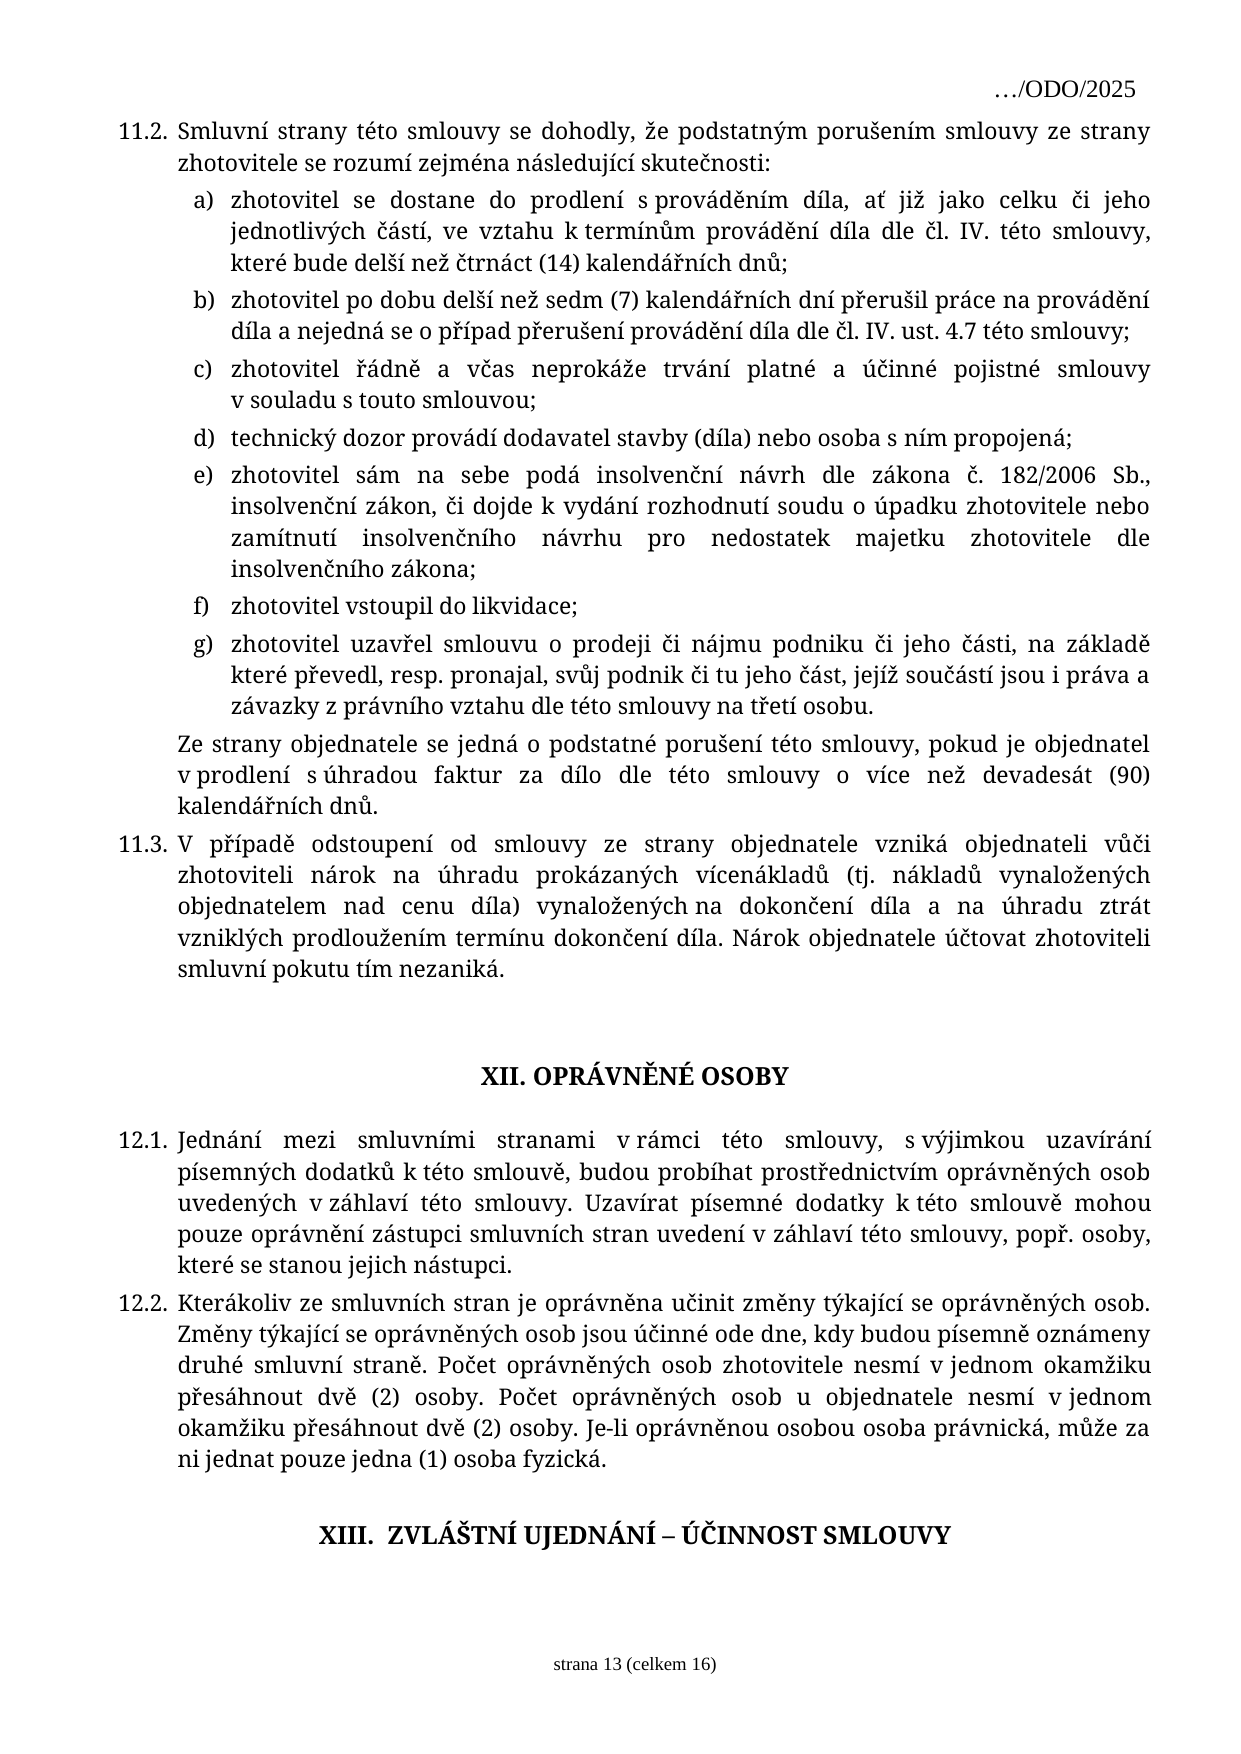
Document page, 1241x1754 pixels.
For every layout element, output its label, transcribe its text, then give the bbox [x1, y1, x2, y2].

list zhotovitel uzavřel smlouvu o prodeji či nájmu podniku či jeho části, na základě které převedl, resp. pronajal, svůj podnik či tu jeho část, jejíž součástí jsou i práva a závazky z právního vztahu dle této smlouvy na třetí osobu. [193, 628, 1152, 721]
list Jednání mezi smluvními stranami v rámci této smlouvy, s výjimkou uzavírání písemných dodatků k této smlouvě, budou probíhat prostřednictvím oprávněných osob uvedených v záhlaví této smlouvy. Uzavírat písemné dodatky k této smlouvě mohou pouze oprávnění zástupci smluvních stran uvedení v záhlaví této smlouvy, popř. osoby, které se stanou jejich nástupci. [118, 1124, 1152, 1281]
list Smluvní strany této smlouvy se dohodly, že podstatným porušením smlouvy ze strany zhotovitele se rozumí zejména následující skutečnosti: [118, 115, 1152, 178]
subtitle XIII. ZVLÁŠTNÍ UJEDNÁNÍ – ÚČINNOST SMLOUVY [118, 1518, 1152, 1552]
list zhotovitel po dobu delší než sedm (7) kalendářních dní přerušil práce na provádění díla a nejedná se o případ přerušení provádění díla dle čl. IV. ust. 4.7 této smlouvy; [193, 284, 1152, 346]
list Kterákoliv ze smluvních stran je oprávněna učinit změny týkající se oprávněných osob. Změny týkající se oprávněných osob jsou účinné ode dne, kdy budou písemně oznámeny druhé smluvní straně. Počet oprávněných osob zhotovitele nesmí v jednom okamžiku přesáhnout dvě (2) osoby. Počet oprávněných osob u objednatele nesmí v jednom okamžiku přesáhnout dvě (2) osoby. Je-li oprávněnou osobou osoba právnická, může za ni jednat pouze jedna (1) osoba fyzická. [118, 1287, 1152, 1474]
list technický dozor provádí dodavatel stavby (díla) nebo osoba s ním propojená; [193, 421, 1152, 453]
list zhotovitel sám na sebe podá insolvenční návrh dle zákona č. 182/2006 Sb., insolvenční zákon, či dojde k vydání rozhodnutí soudu o úpadku zhotovitele nebo zamítnutí insolvenčního návrhu pro nedostatek majetku zhotovitele dle insolvenčního zákona; [193, 459, 1152, 584]
subtitle XII. OPRÁVNĚNÉ OSOBY [118, 1059, 1152, 1093]
list zhotovitel se dostane do prodlení s prováděním díla, ať již jako celku či jeho jednotlivých částí, ve vztahu k termínům provádění díla dle čl. IV. této smlouvy, které bude delší než čtrnáct (14) kalendářních dnů; [193, 184, 1152, 278]
list zhotovitel vstoupil do likvidace; [193, 590, 1152, 621]
text Ze strany objednatele se jedná o podstatné porušení této smlouvy, pokud je objednatel v prodlení s úhradou faktur za dílo dle této smlouvy o více než devadesát (90) kalendářních dnů. [177, 728, 1152, 821]
list V případě odstoupení od smlouvy ze strany objednatele vzniká objednateli vůči zhotoviteli nárok na úhradu prokázaných vícenákladů (tj. nákladů vynaložených objednatelem nad cenu díla) vynaložených na dokončení díla a na úhradu ztrát vzniklých prodloužením termínu dokončení díla. Nárok objednatele účtovat zhotoviteli smluvní pokutu tím nezaniká. [118, 828, 1152, 984]
list zhotovitel řádně a včas neprokáže trvání platné a účinné pojistné smlouvy v souladu s touto smlouvou; [193, 353, 1152, 415]
